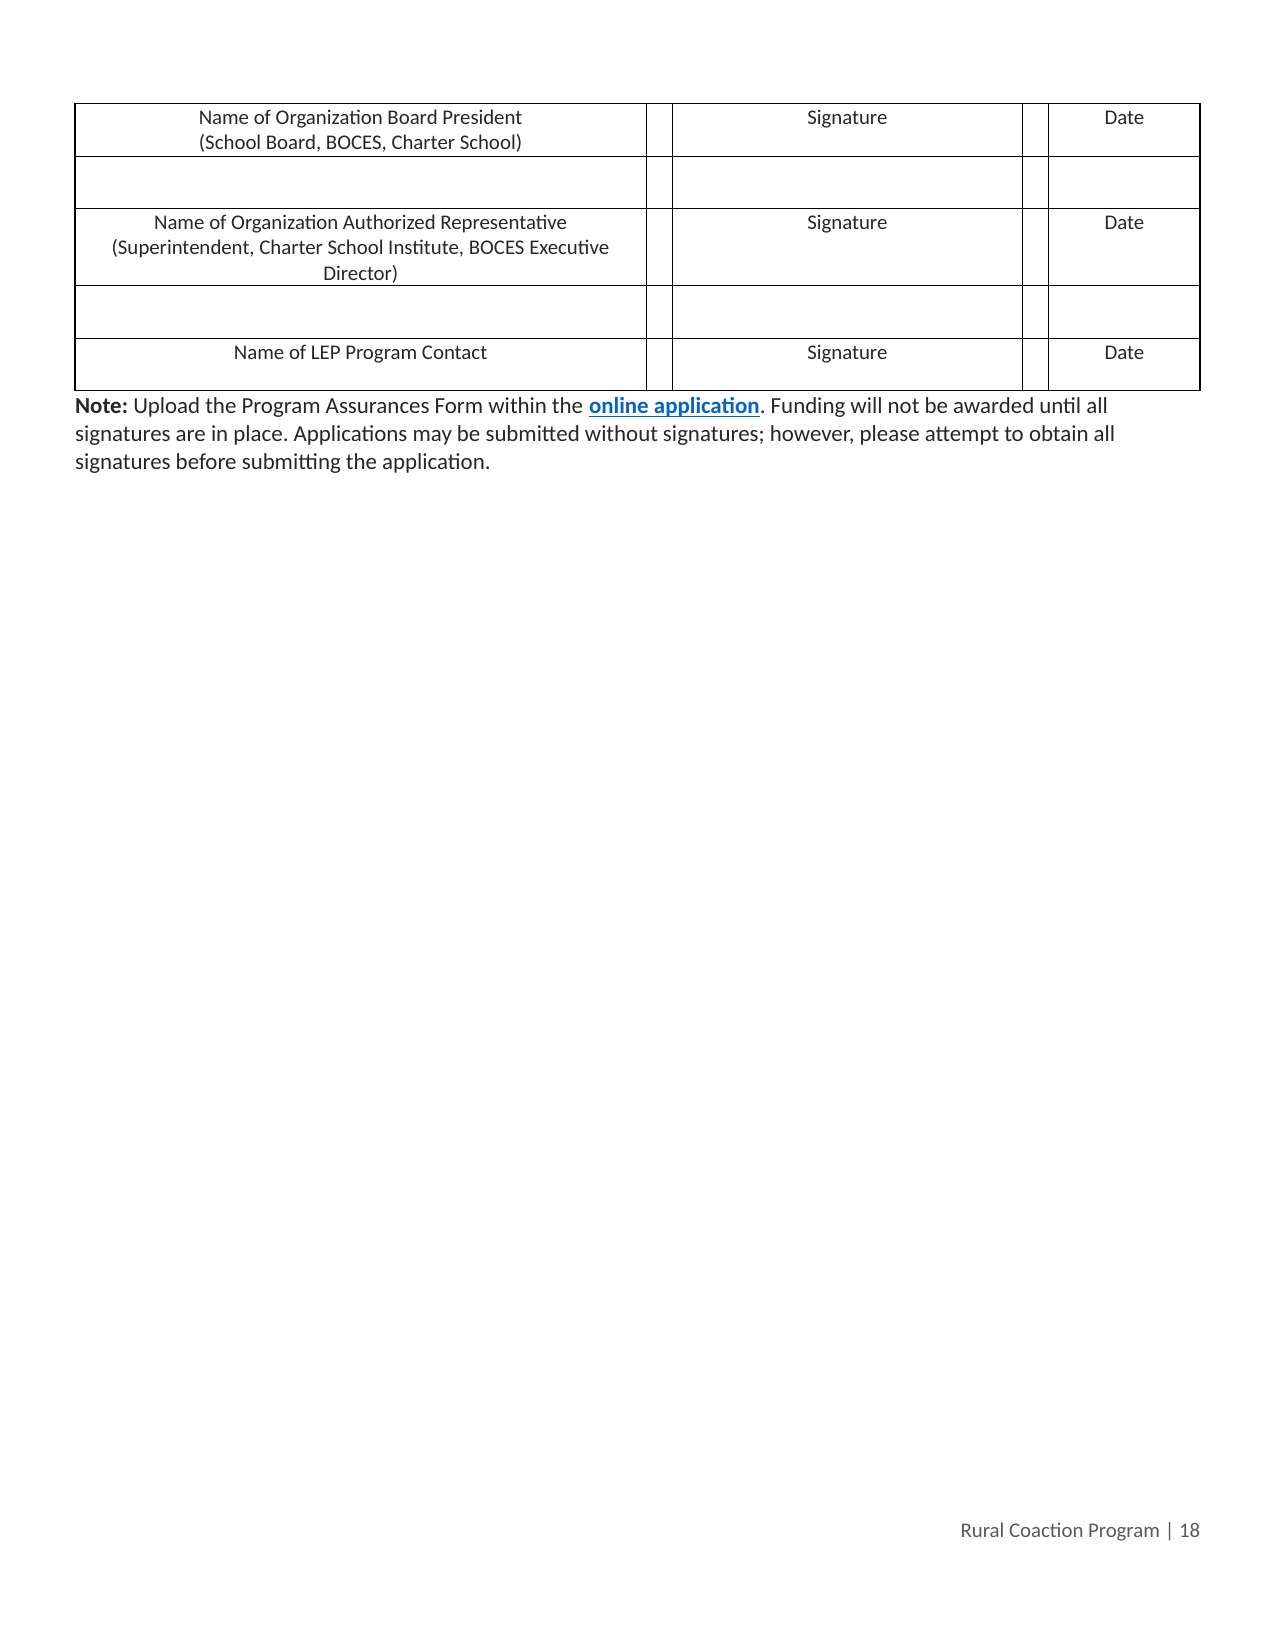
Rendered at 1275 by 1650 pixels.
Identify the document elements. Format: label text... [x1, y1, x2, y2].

table_cell [647, 157, 672, 208]
table_cell [647, 209, 672, 285]
table_cell Name of LEP Program Contact [76, 339, 646, 390]
table_cell [647, 286, 672, 338]
table_cell Signature [673, 209, 1022, 285]
table_cell [1023, 209, 1048, 285]
table_cell Signature [673, 104, 1022, 156]
table_cell [673, 286, 1022, 338]
text Note: Upload the Program Assurances Form within the online application. Funding will not be awarded until all signatures are in place. Applications may be submitted without signatures; however, please attempt to obtain all signatures before submitting the application. [75, 391, 1200, 475]
table_cell [76, 286, 646, 338]
table_cell [1023, 104, 1048, 156]
table_cell Name of Organization Authorized Representative (Superintendent, Charter School Institute, BOCES Executive Director) [76, 209, 646, 285]
table_cell Date [1049, 104, 1199, 156]
table_cell [1049, 286, 1199, 338]
table_cell [76, 157, 646, 208]
table_cell Name of Organization Board President (School Board, BOCES, Charter School) [76, 104, 646, 156]
table_cell [1023, 157, 1048, 208]
table_cell Date [1049, 209, 1199, 285]
table_cell [647, 339, 672, 390]
table_cell [1023, 286, 1048, 338]
table_cell Date [1049, 339, 1199, 390]
table_cell [1049, 157, 1199, 208]
table_cell [1023, 339, 1048, 390]
table_cell Signature [673, 339, 1022, 390]
table_cell [673, 157, 1022, 208]
table_cell [647, 104, 672, 156]
